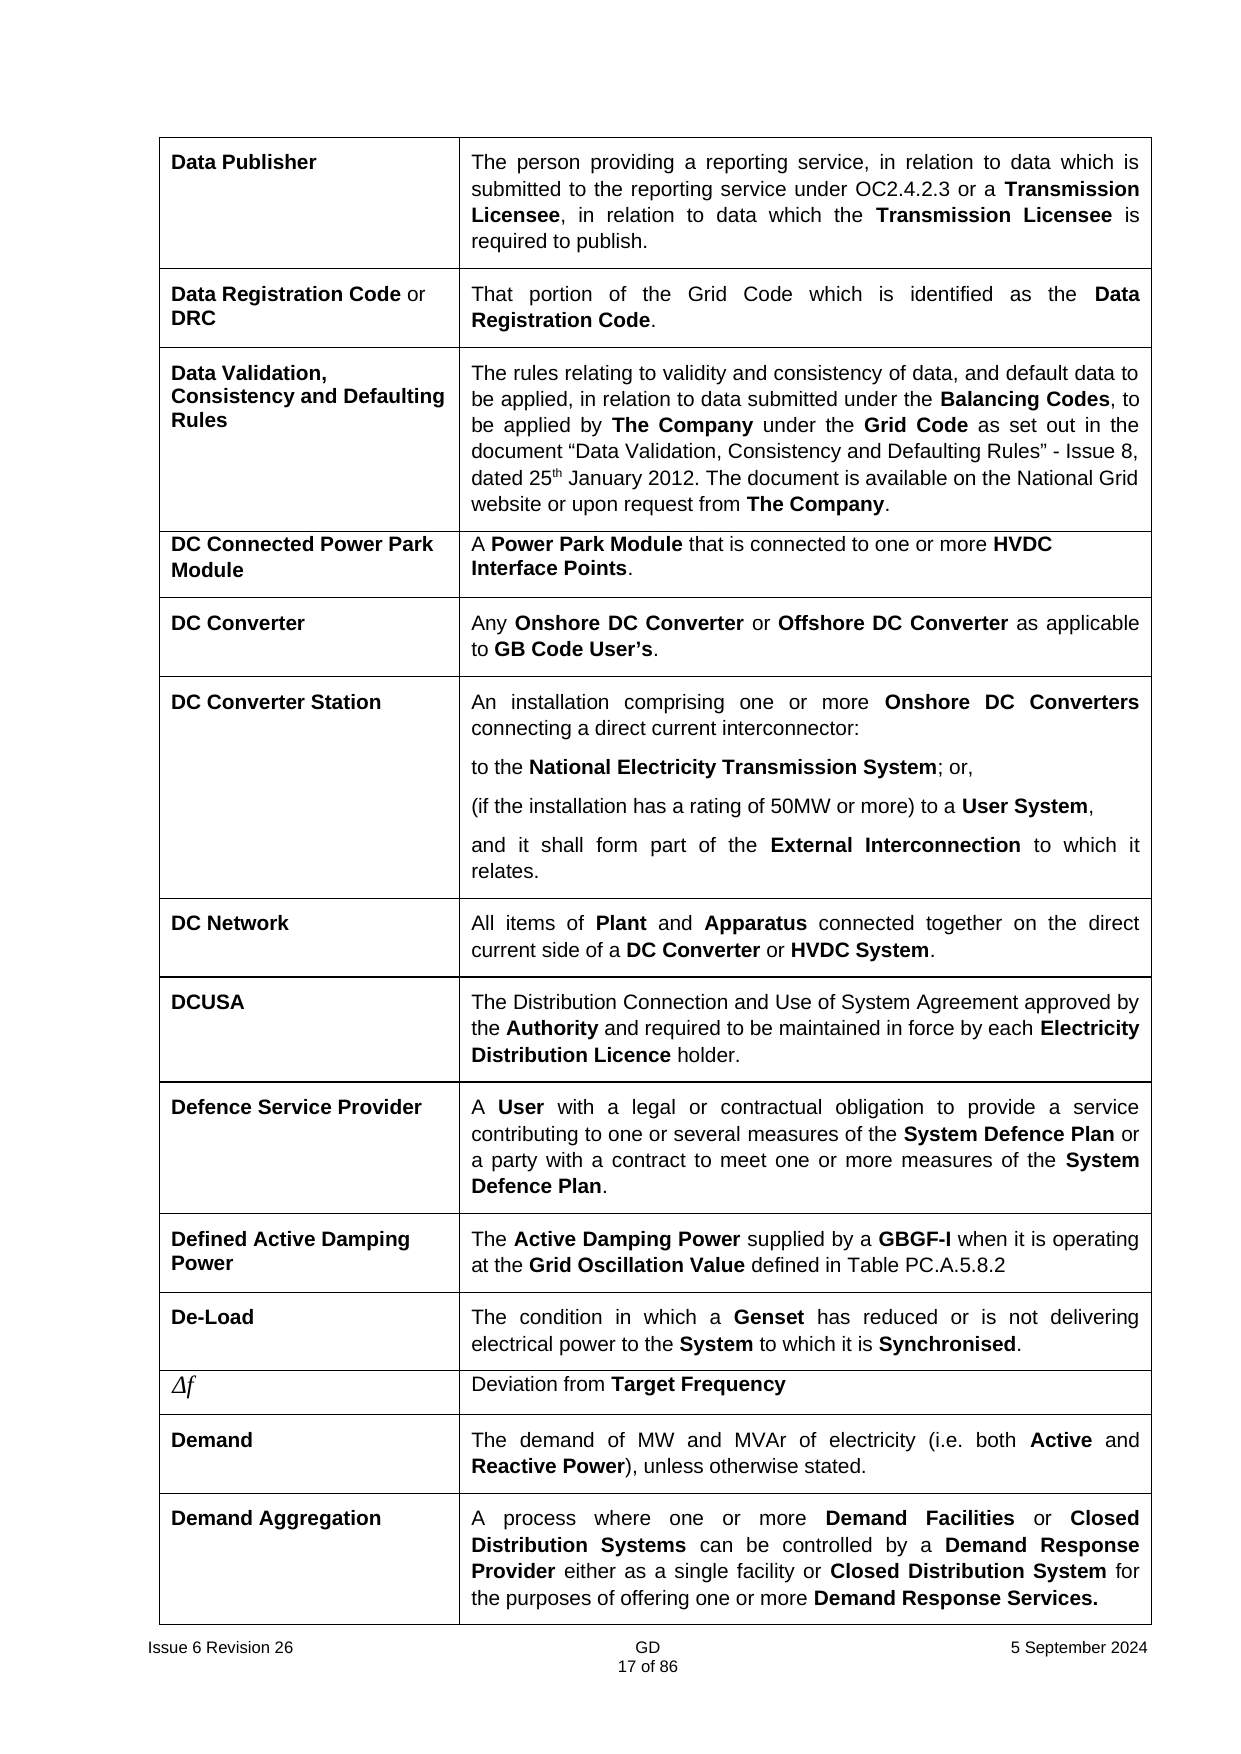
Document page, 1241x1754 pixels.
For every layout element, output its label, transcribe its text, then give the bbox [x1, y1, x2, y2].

table_cell The Active Damping Power supplied by a GBGF-I when it is operating at the Grid Oscillation Value defined in Table PC.A.5.8.2 [460, 1214, 1151, 1292]
table_cell De-Load [160, 1293, 459, 1370]
table_cell DC Converter [160, 598, 459, 676]
table_cell DC Converter Station [160, 677, 459, 898]
table_cell Any Onshore DC Converter or Offshore DC Converter as applicable to GB Code User’s. [460, 598, 1151, 676]
table_cell The condition in which a Genset has reduced or is not delivering electrical power to the System to which it is Synchronised. [460, 1293, 1151, 1370]
table_cell Defence Service Provider [160, 1083, 459, 1213]
table_cell The Distribution Connection and Use of System Agreement approved by the Authority and required to be maintained in force by each Electricity Distribution Licence holder. [460, 978, 1151, 1081]
table_cell DC Network [160, 899, 459, 976]
table_cell Demand [160, 1415, 459, 1493]
table_cell The rules relating to validity and consistency of data, and default data to be applied, in relation to data submitted under the Balancing Codes, to be applied by The Company under the Grid Code as set out in the document “Data Validation, Consistency and Defaulting Rules” - Issue 8, dated 25th January 2012. The document is available on the National Grid website or upon request from The Company. [460, 348, 1151, 531]
table_cell All items of Plant and Apparatus connected together on the direct current side of a DC Converter or HVDC System. [460, 899, 1151, 976]
table_cell The person providing a reporting service, in relation to data which is submitted to the reporting service under OC2.4.2.3 or a Transmission Licensee, in relation to data which the Transmission Licensee is required to publish. [460, 138, 1151, 268]
table_cell Demand Aggregation [160, 1494, 459, 1624]
table_cell Deviation from Target Frequency [460, 1371, 1151, 1414]
table_cell A process where one or more Demand Facilities or Closed Distribution Systems can be controlled by a Demand Response Provider either as a single facility or Closed Distribution System for the purposes of offering one or more Demand Response Services. [460, 1494, 1151, 1624]
table_cell DC Connected Power Park Module [160, 532, 459, 597]
table_cell Data Validation, Consistency and Defaulting Rules [160, 348, 459, 531]
table_cell Defined Active Damping Power [160, 1214, 459, 1292]
table_cell [160, 1371, 459, 1414]
table_cell That portion of the Grid Code which is identified as the Data Registration Code. [460, 269, 1151, 347]
table_cell Data Registration Code or DRC [160, 269, 459, 347]
table_cell A Power Park Module that is connected to one or more HVDC Interface Points. [460, 532, 1151, 597]
table_cell A User with a legal or contractual obligation to provide a service contributing to one or several measures of the System Defence Plan or a party with a contract to meet one or more measures of the System Defence Plan. [460, 1083, 1151, 1213]
table_cell DCUSA [160, 978, 459, 1081]
table_cell An installation comprising one or more Onshore DC Converters connecting a direct current interconnector: to the National Electricity Transmission System; or, (if the installation has a rating of 50MW or more) to a User System, and it shall form part of the External Interconnection to which it relates. [460, 677, 1151, 898]
table_cell The demand of MW and MVAr of electricity (i.e. both Active and Reactive Power), unless otherwise stated. [460, 1415, 1151, 1493]
table_cell Data Publisher [160, 138, 459, 268]
